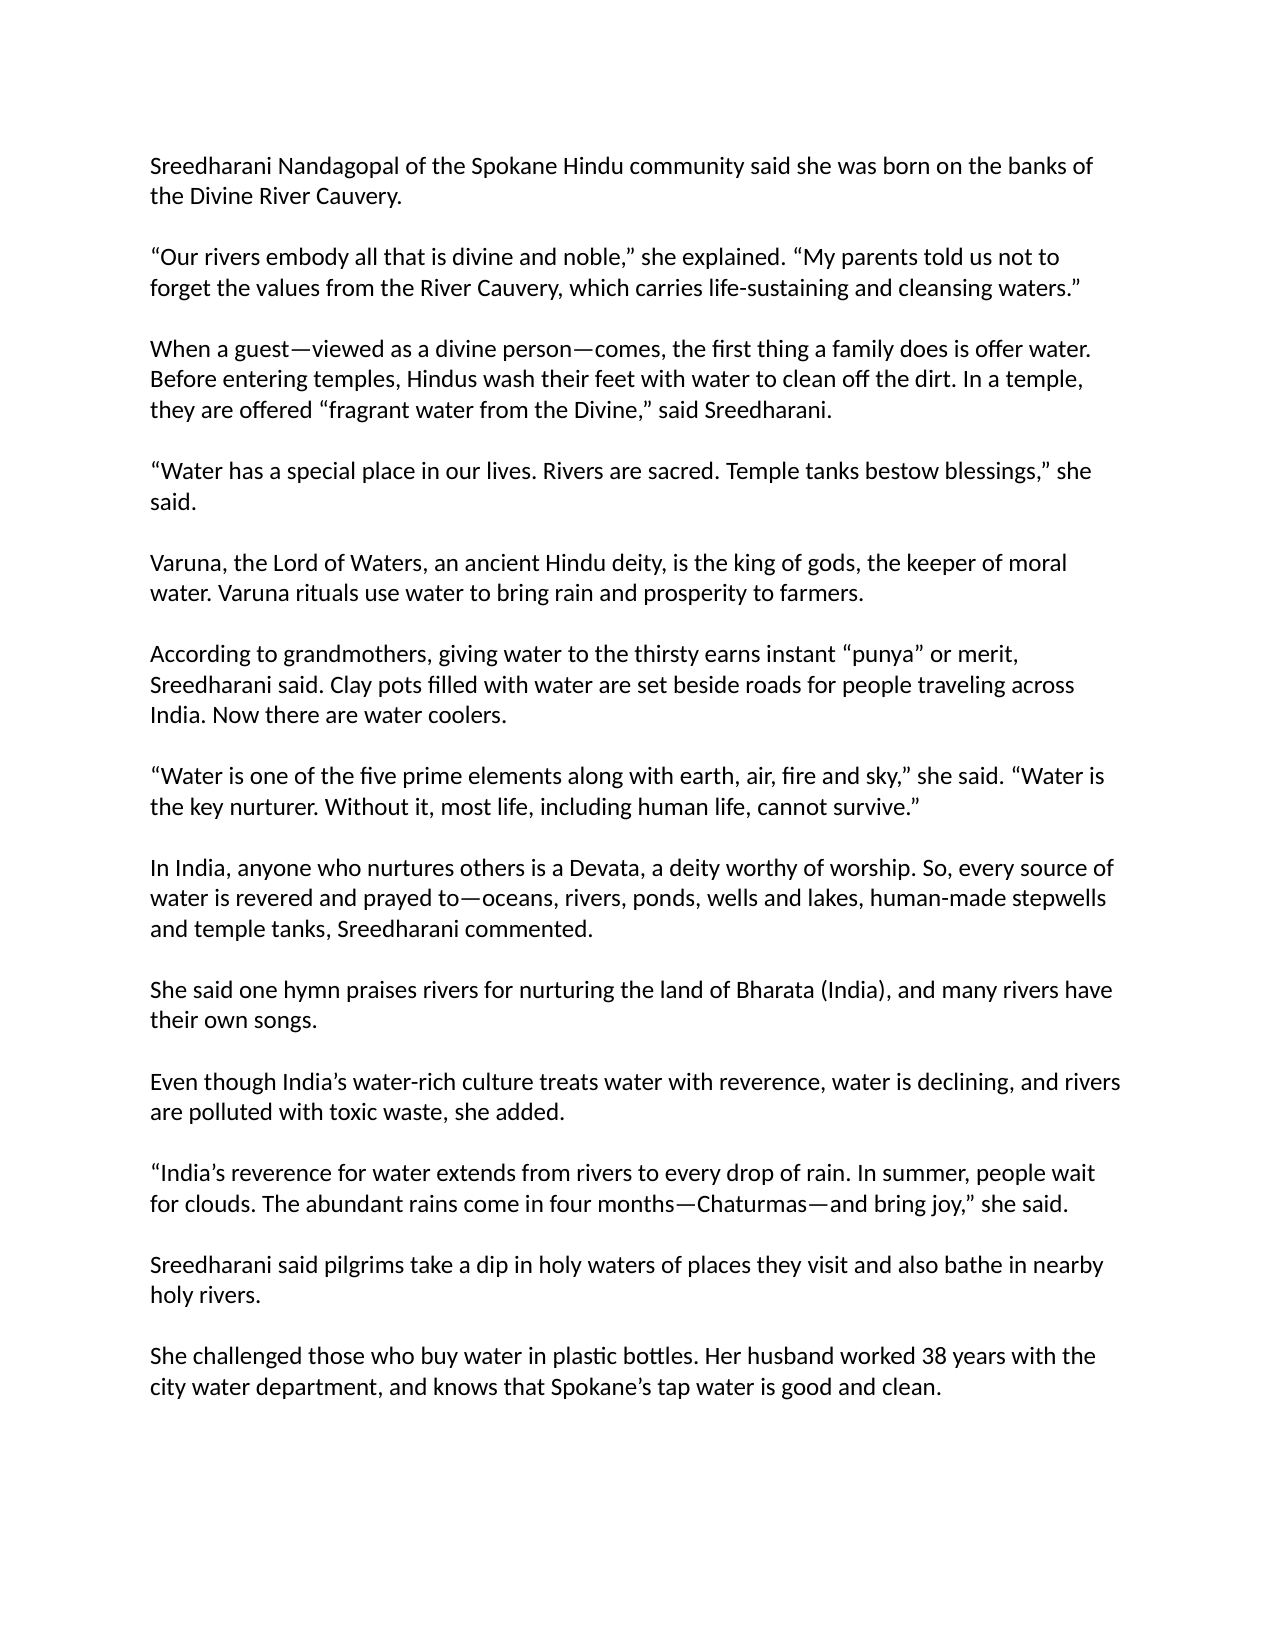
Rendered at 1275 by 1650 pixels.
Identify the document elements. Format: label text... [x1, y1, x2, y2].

text She said one hymn praises rivers for nurturing the land of Bharata (India), and many rivers have their own songs. [150, 974, 1125, 1035]
text She challenged those who buy water in plastic bottles. Her husband worked 38 years with the city water department, and knows that Spokane’s tap water is good and clean. [150, 1340, 1125, 1401]
text “India’s reverence for water extends from rivers to every drop of rain. In summer, people wait for clouds. The abundant rains come in four months—Chaturmas—and bring joy,” she said. [150, 1157, 1125, 1218]
text “Water is one of the five prime elements along with earth, air, fire and sky,” she said. “Water is the key nurturer. Without it, most life, including human life, cannot survive.” [150, 760, 1125, 821]
text “Our rivers embody all that is divine and noble,” she explained. “My parents told us not to forget the values from the River Cauvery, which carries life-sustaining and cleansing waters.” [150, 242, 1125, 303]
text When a guest—viewed as a divine person—comes, the first thing a family does is offer water. Before entering temples, Hindus wash their feet with water to clean off the dirt. In a temple, they are offered “fragrant water from the Divine,” said Sreedharani. [150, 333, 1125, 425]
text Even though India’s water-rich culture treats water with reverence, water is declining, and rivers are polluted with toxic waste, she added. [150, 1066, 1125, 1127]
text Sreedharani Nandagopal of the Spokane Hindu community said she was born on the banks of the Divine River Cauvery. [150, 150, 1125, 211]
text In India, anyone who nurtures others is a Devata, a deity worthy of worship. So, every source of water is revered and prayed to—oceans, rivers, ponds, wells and lakes, human-made stepwells and temple tanks, Sreedharani commented. [150, 852, 1125, 943]
text Sreedharani said pilgrims take a dip in holy waters of places they visit and also bathe in nearby holy rivers. [150, 1249, 1125, 1310]
text “Water has a special place in our lives. Rivers are sacred. Temple tanks bestow blessings,” she said. [150, 455, 1125, 516]
text Varuna, the Lord of Waters, an ancient Hindu deity, is the king of gods, the keeper of moral water. Varuna rituals use water to bring rain and prosperity to farmers. [150, 547, 1125, 608]
text According to grandmothers, giving water to the thirsty earns instant “punya” or merit, Sreedharani said. Clay pots filled with water are set beside roads for people traveling across India. Now there are water coolers. [150, 638, 1125, 730]
